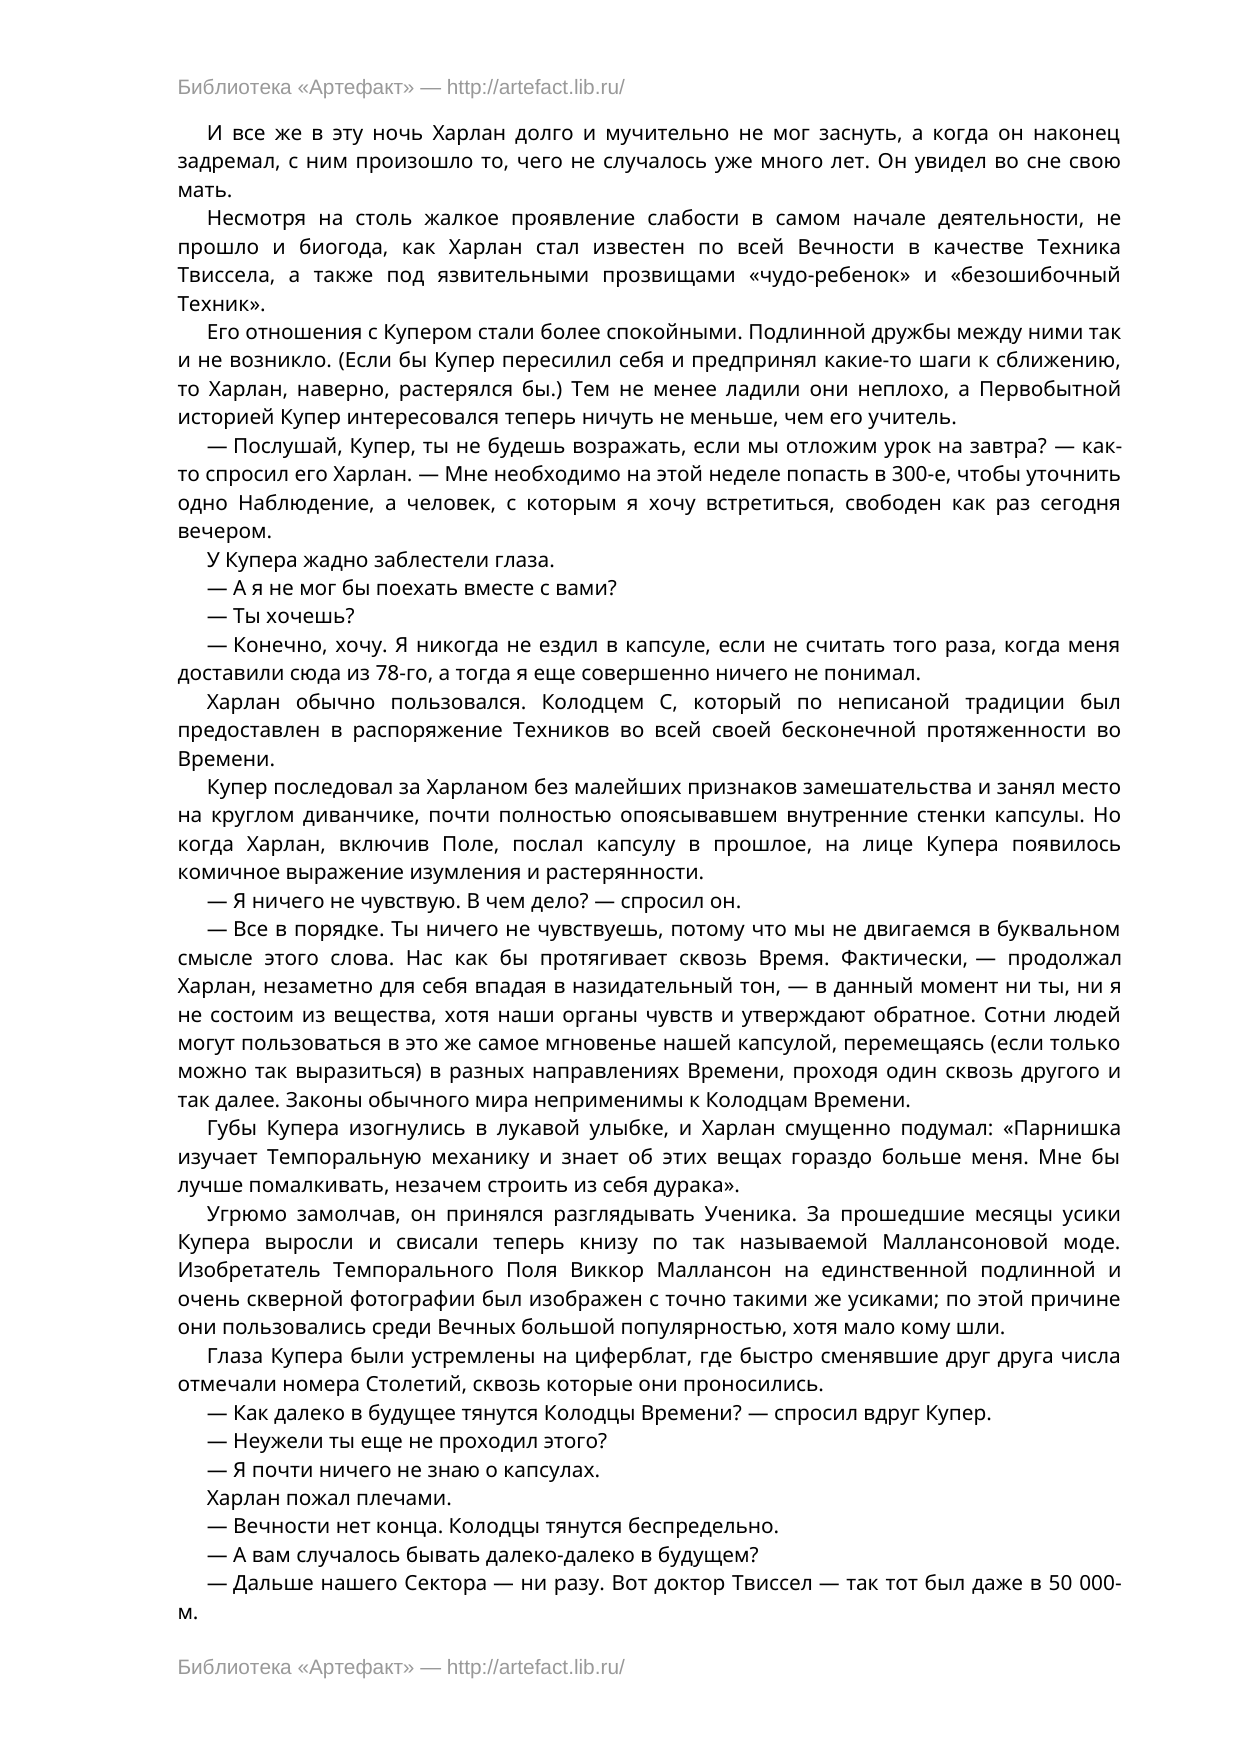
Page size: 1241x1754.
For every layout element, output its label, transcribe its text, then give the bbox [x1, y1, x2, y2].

text — Я ничего не чувствую. В чем дело? — спросил он. [177, 886, 1122, 914]
text — А вам случалось бывать далеко-далеко в будущем? [177, 1540, 1122, 1568]
text Его отношения с Купером стали более спокойными. Подлинной дружбы между ними так и не возникло. (Если бы Купер пересилил себя и предпринял какие-то шаги к сближению, то Харлан, наверно, растерялся бы.) Тем не менее ладили они неплохо, а Первобытной историей Купер интересовался теперь ничуть не меньше, чем его учитель. [177, 317, 1122, 431]
text Глаза Купера были устремлены на циферблат, где быстро сменявшие друг друга числа отмечали номера Столетий, сквозь которые они проносились. [177, 1341, 1122, 1398]
text — Я почти ничего не знаю о капсулах. [177, 1455, 1122, 1483]
text — А я не мог бы поехать вместе с вами? [177, 573, 1122, 602]
text — Неужели ты еще не проходил этого? [177, 1426, 1122, 1455]
text — Конечно, хочу. Я никогда не ездил в капсуле, если не считать того раза, когда меня доставили сюда из 78-го, а тогда я еще совершенно ничего не понимал. [177, 630, 1122, 687]
text Угрюмо замолчав, он принялся разглядывать Ученика. За прошедшие месяцы усики Купера выросли и свисали теперь книзу по так называемой Маллансоновой моде. Изобретатель Темпорального Поля Виккор Маллансон на единственной подлинной и очень скверной фотографии был изображен с точно такими же усиками; по этой причине они пользовались среди Вечных большой популярностью, хотя мало кому шли. [177, 1199, 1122, 1341]
text Купер последовал за Харланом без малейших признаков замешательства и занял место на круглом диванчике, почти полностью опоясывавшем внутренние стенки капсулы. Но когда Харлан, включив Поле, послал капсулу в прошлое, на лице Купера появилось комичное выражение изумления и растерянности. [177, 772, 1122, 886]
text Несмотря на столь жалкое проявление слабости в самом начале деятельности, не прошло и биогода, как Харлан стал известен по всей Вечности в качестве Техника Твиссела, а также под язвительными прозвищами «чудо-ребенок» и «безошибочный Техник». [177, 203, 1122, 317]
text — Все в порядке. Ты ничего не чувствуешь, потому что мы не двигаемся в буквальном смысле этого слова. Нас как бы протягивает сквозь Время. Фактически, — продолжал Харлан, незаметно для себя впадая в назидательный тон, — в данный момент ни ты, ни я не состоим из вещества, хотя наши органы чувств и утверждают обратное. Сотни людей могут пользоваться в это же самое мгновенье нашей капсулой, перемещаясь (если только можно так выразиться) в разных направлениях Времени, проходя один сквозь другого и так далее. Законы обычного мира неприменимы к Колодцам Времени. [177, 914, 1122, 1113]
text — Послушай, Купер, ты не будешь возражать, если мы отложим урок на завтра? — как-то спросил его Харлан. — Мне необходимо на этой неделе попасть в 300-е, чтобы уточнить одно Наблюдение, а человек, с которым я хочу встретиться, свободен как раз сегодня вечером. [177, 431, 1122, 545]
text Харлан пожал плечами. [177, 1483, 1122, 1512]
text У Купера жадно заблестели глаза. [177, 545, 1122, 573]
text — Дальше нашего Сектора — ни разу. Вот доктор Твиссел — так тот был даже в 50 000-м. [177, 1568, 1122, 1625]
text Губы Купера изогнулись в лукавой улыбке, и Харлан смущенно подумал: «Парнишка изучает Темпоральную механику и знает об этих вещах гораздо больше меня. Мне бы лучше помалкивать, незачем строить из себя дурака». [177, 1113, 1122, 1199]
text — Вечности нет конца. Колодцы тянутся беспредельно. [177, 1512, 1122, 1540]
text Харлан обычно пользовался. Колодцем С, который по неписаной традиции был предоставлен в распоряжение Техников во всей своей бесконечной протяженности во Времени. [177, 687, 1122, 772]
text — Ты хочешь? [177, 602, 1122, 630]
text — Как далеко в будущее тянутся Колодцы Времени? — спросил вдруг Купер. [177, 1398, 1122, 1426]
text И все же в эту ночь Харлан долго и мучительно не мог заснуть, а когда он наконец задремал, с ним произошло то, чего не случалось уже много лет. Он увидел во сне свою мать. [177, 118, 1122, 203]
